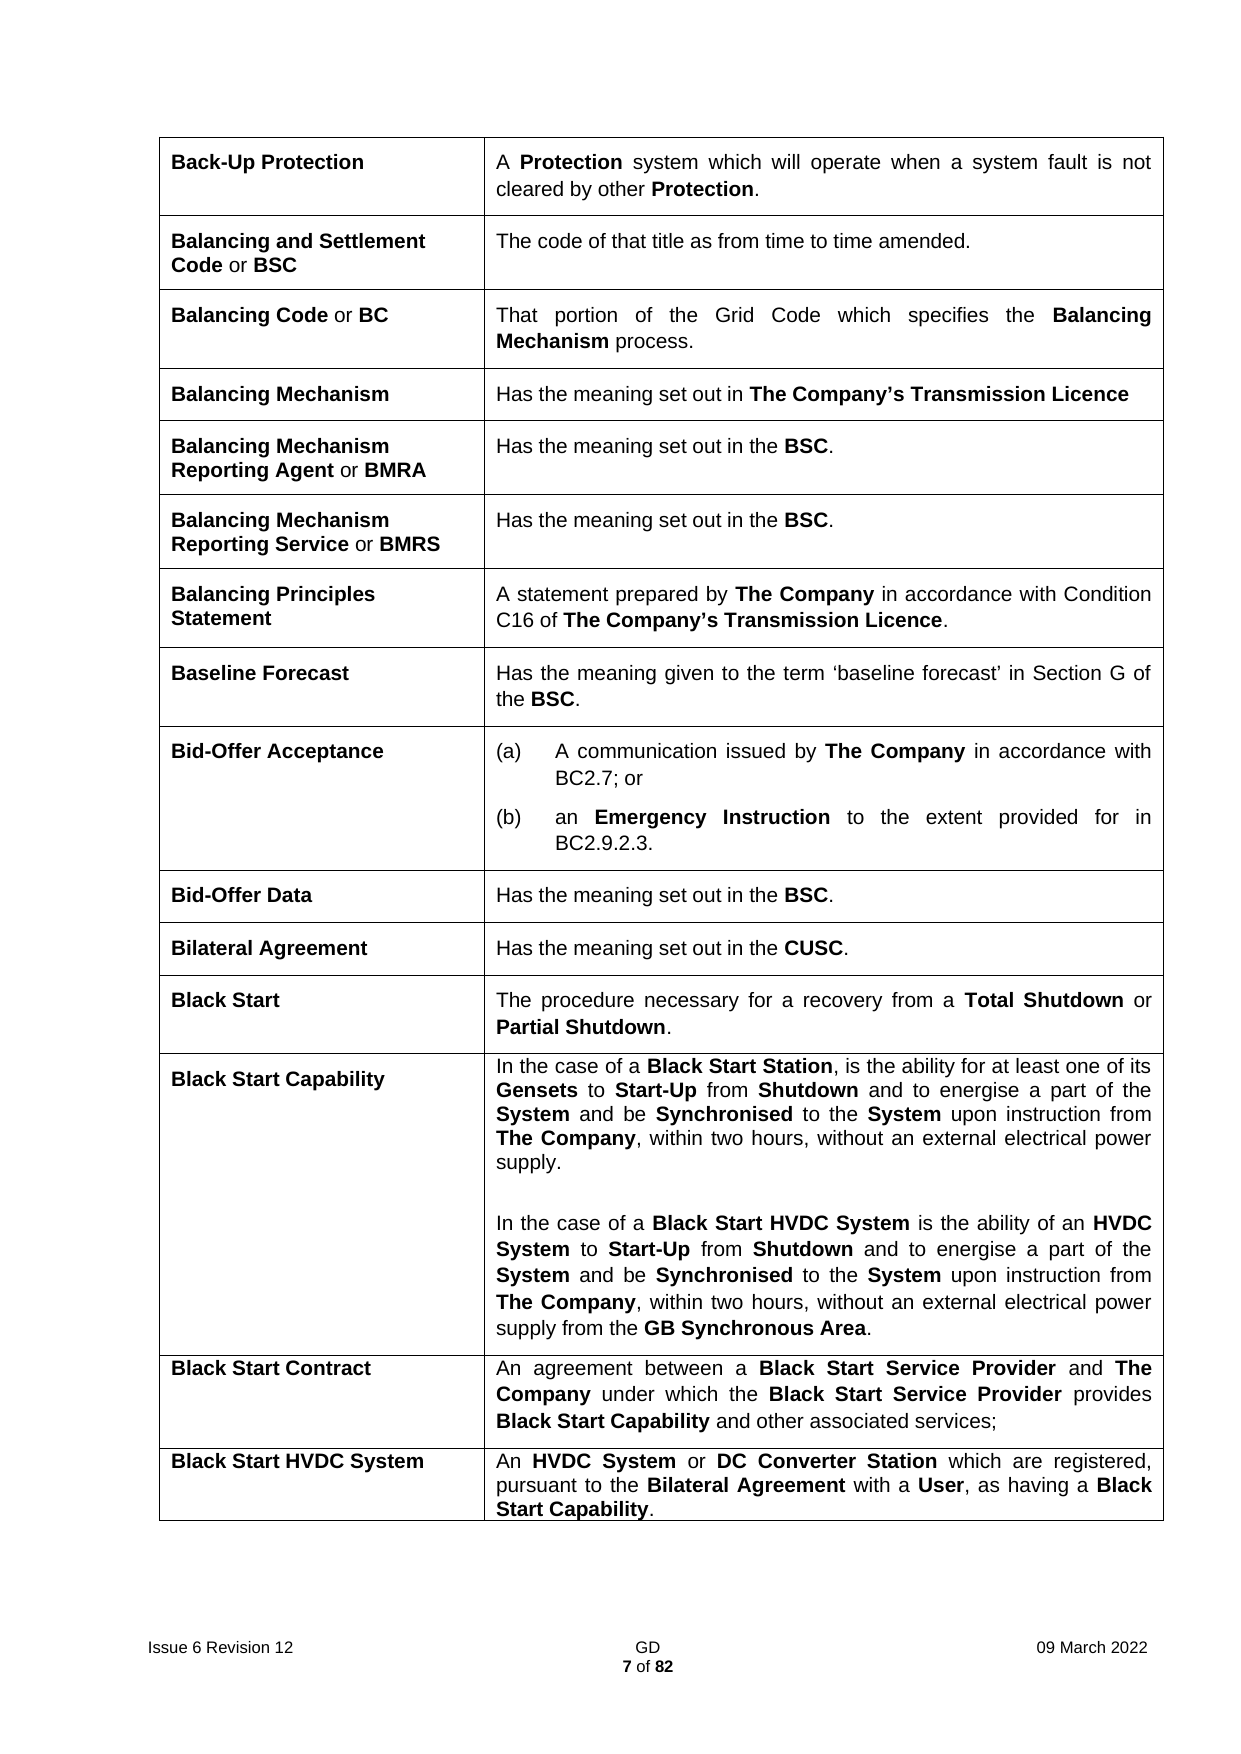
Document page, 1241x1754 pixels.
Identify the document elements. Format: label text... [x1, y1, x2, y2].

table_cell A statement prepared by The Company in accordance with Condition C16 of The Company’s Transmission Licence. [485, 569, 1163, 647]
table_cell Black Start [160, 976, 484, 1053]
table_cell In the case of a Black Start Station, is the ability for at least one of its Gensets to Start-Up from Shutdown and to energise a part of the System and be Synchronised to the System upon instruction from The Company, within two hours, without an external electrical power supply. In the case of a Black Start HVDC System is the ability of an HVDC System to Start-Up from Shutdown and to energise a part of the System and be Synchronised to the System upon instruction from The Company, within two hours, without an external electrical power supply from the GB Synchronous Area. [485, 1054, 1163, 1355]
table_cell Has the meaning set out in the BSC. [485, 871, 1163, 922]
table_cell (a) A communication issued by The Company in accordance with BC2.7; or (b) an Emergency Instruction to the extent provided for in BC2.9.2.3. [485, 727, 1163, 870]
table_cell Balancing Mechanism Reporting Agent or BMRA [160, 421, 484, 494]
table_cell That portion of the Grid Code which specifies the Balancing Mechanism process. [485, 290, 1163, 368]
table_cell Has the meaning set out in the CUSC. [485, 923, 1163, 974]
table_cell Balancing Code or BC [160, 290, 484, 368]
table_cell Has the meaning set out in The Company’s Transmission Licence [485, 369, 1163, 420]
table_cell Balancing and Settlement Code or BSC [160, 216, 484, 289]
table_cell Has the meaning set out in the BSC. [485, 421, 1163, 494]
table_cell Black Start HVDC System [160, 1449, 484, 1520]
table_cell Baseline Forecast [160, 648, 484, 726]
table_cell A Protection system which will operate when a system fault is not cleared by other Protection. [485, 138, 1163, 215]
table_cell Bid-Offer Data [160, 871, 484, 922]
table_cell Balancing Mechanism [160, 369, 484, 420]
table_cell Black Start Capability [160, 1054, 484, 1355]
table_cell Has the meaning given to the term ‘baseline forecast’ in Section G of the BSC. [485, 648, 1163, 726]
table_cell Bid-Offer Acceptance [160, 727, 484, 870]
table_cell An agreement between a Black Start Service Provider and The Company under which the Black Start Service Provider provides Black Start Capability and other associated services; [485, 1356, 1163, 1447]
table_cell Back-Up Protection [160, 138, 484, 215]
table_cell The procedure necessary for a recovery from a Total Shutdown or Partial Shutdown. [485, 976, 1163, 1053]
table_cell Bilateral Agreement [160, 923, 484, 974]
table_cell The code of that title as from time to time amended. [485, 216, 1163, 289]
table_cell Balancing Mechanism Reporting Service or BMRS [160, 495, 484, 568]
table_cell Has the meaning set out in the BSC. [485, 495, 1163, 568]
table_cell Balancing Principles Statement [160, 569, 484, 647]
table_cell An HVDC System or DC Converter Station which are registered, pursuant to the Bilateral Agreement with a User, as having a Black Start Capability. [485, 1449, 1163, 1520]
table_cell Black Start Contract [160, 1356, 484, 1447]
